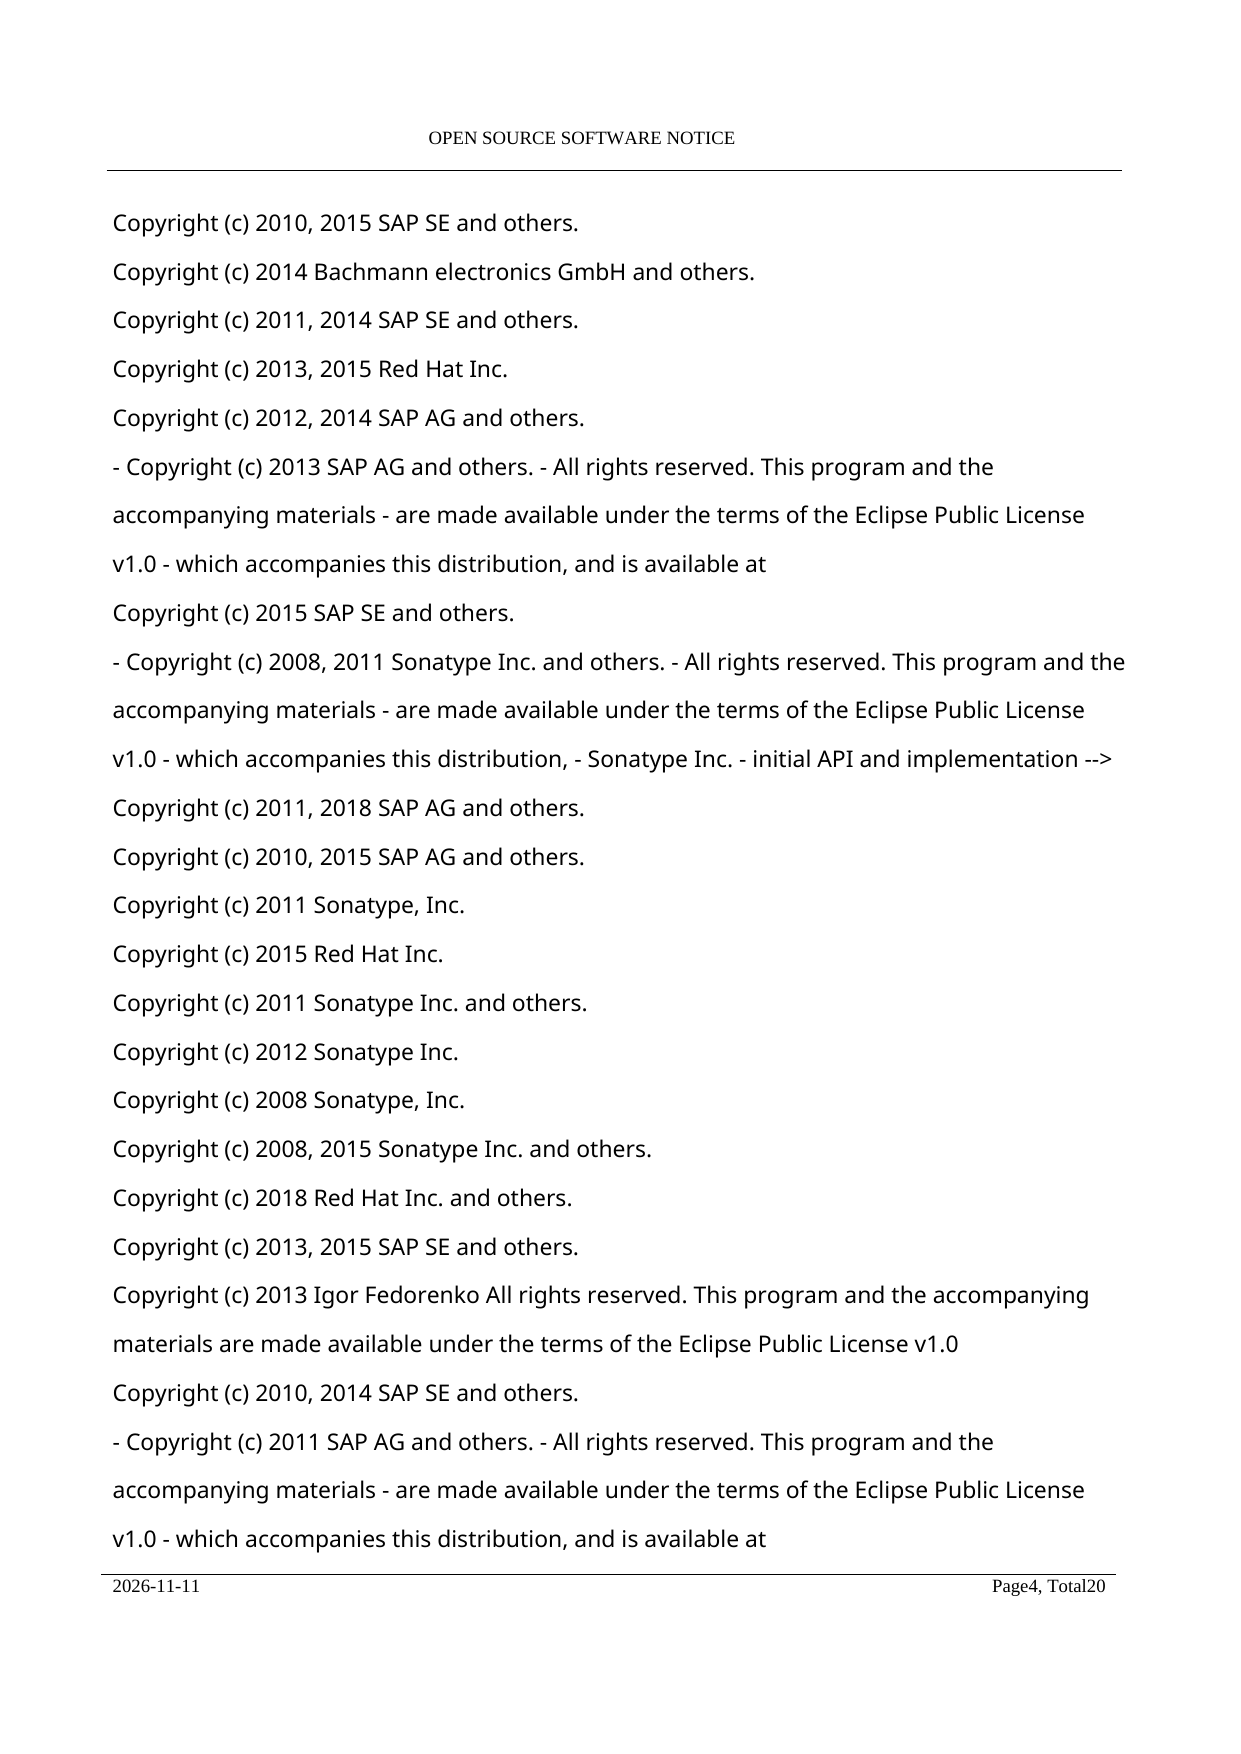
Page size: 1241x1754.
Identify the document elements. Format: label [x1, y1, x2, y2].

text [112, 206, 1128, 1555]
